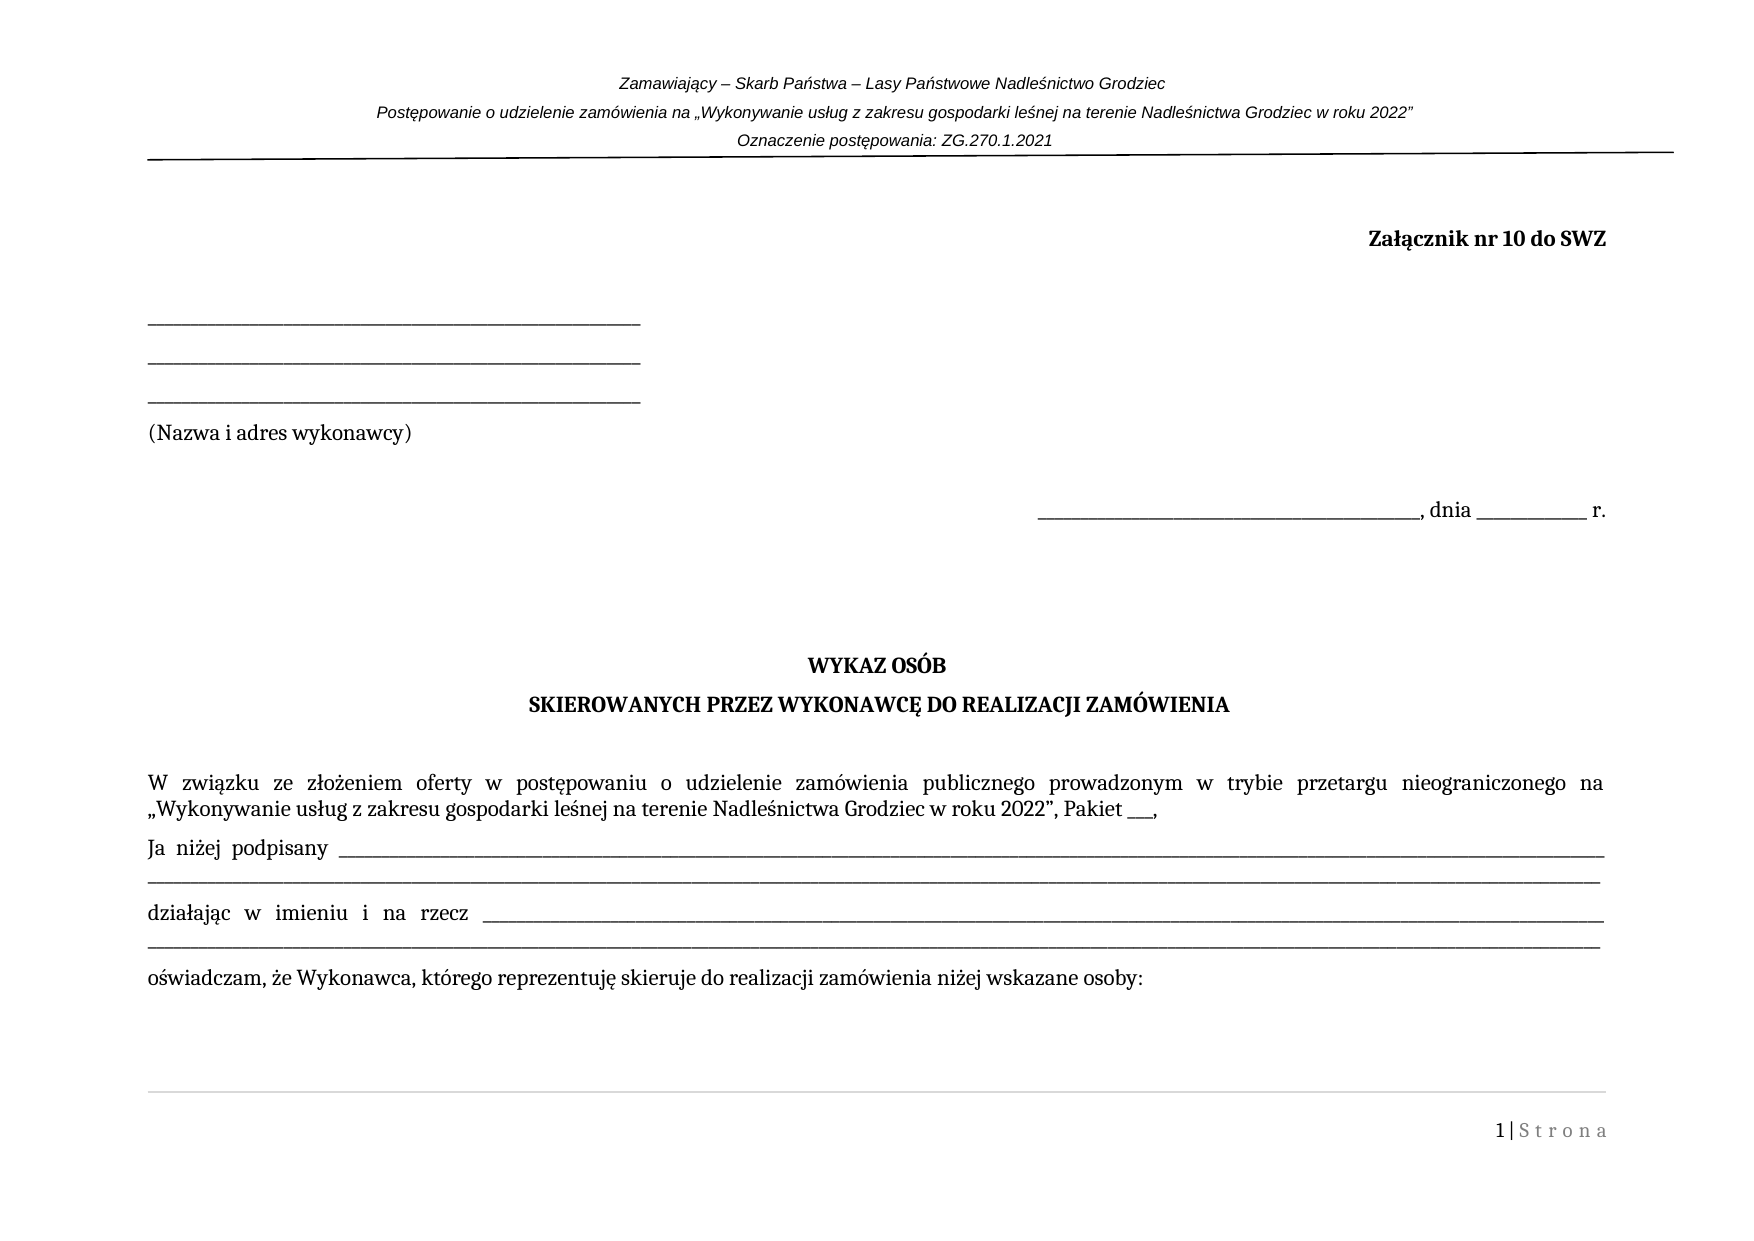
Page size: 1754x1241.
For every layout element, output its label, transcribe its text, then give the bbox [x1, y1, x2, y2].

text SKIEROWANYCH PRZEZ WYKONAWCĘ DO REALIZACJI ZAMÓWIENIA [148, 692, 1606, 718]
text __________________________________________________________ [148, 342, 1606, 368]
text oświadczam, że Wykonawca, którego reprezentuję skieruje do realizacji zamówienia niżej wskazane osoby: [148, 965, 1606, 991]
text _____________________________________________, dnia _____________ r. [148, 497, 1606, 524]
text (Nazwa i adres wykonawcy) [148, 419, 1606, 446]
text __________________________________________________________ [148, 303, 1606, 329]
text WYKAZ OSÓB [148, 653, 1606, 679]
text W związku ze złożeniem oferty w postępowaniu o udzielenie zamówienia publicznego prowadzonym w trybie przetargu nieograniczonego na „Wykonywanie usług z zakresu gospodarki leśnej na terenie Nadleśnictwa Grodziec w roku 2022”, Pakiet ___, [148, 769, 1606, 822]
text Ja niżej podpisany _____________________________________________________________________________________________________________________________________________________ ___________________________________________________________________________________________________________________________________________________________________________ [148, 834, 1606, 887]
text działając w imieniu i na rzecz ____________________________________________________________________________________________________________________________________ ___________________________________________________________________________________________________________________________________________________________________________ [148, 900, 1606, 952]
text __________________________________________________________ [148, 381, 1606, 407]
text Załącznik nr 10 do SWZ [148, 225, 1606, 252]
